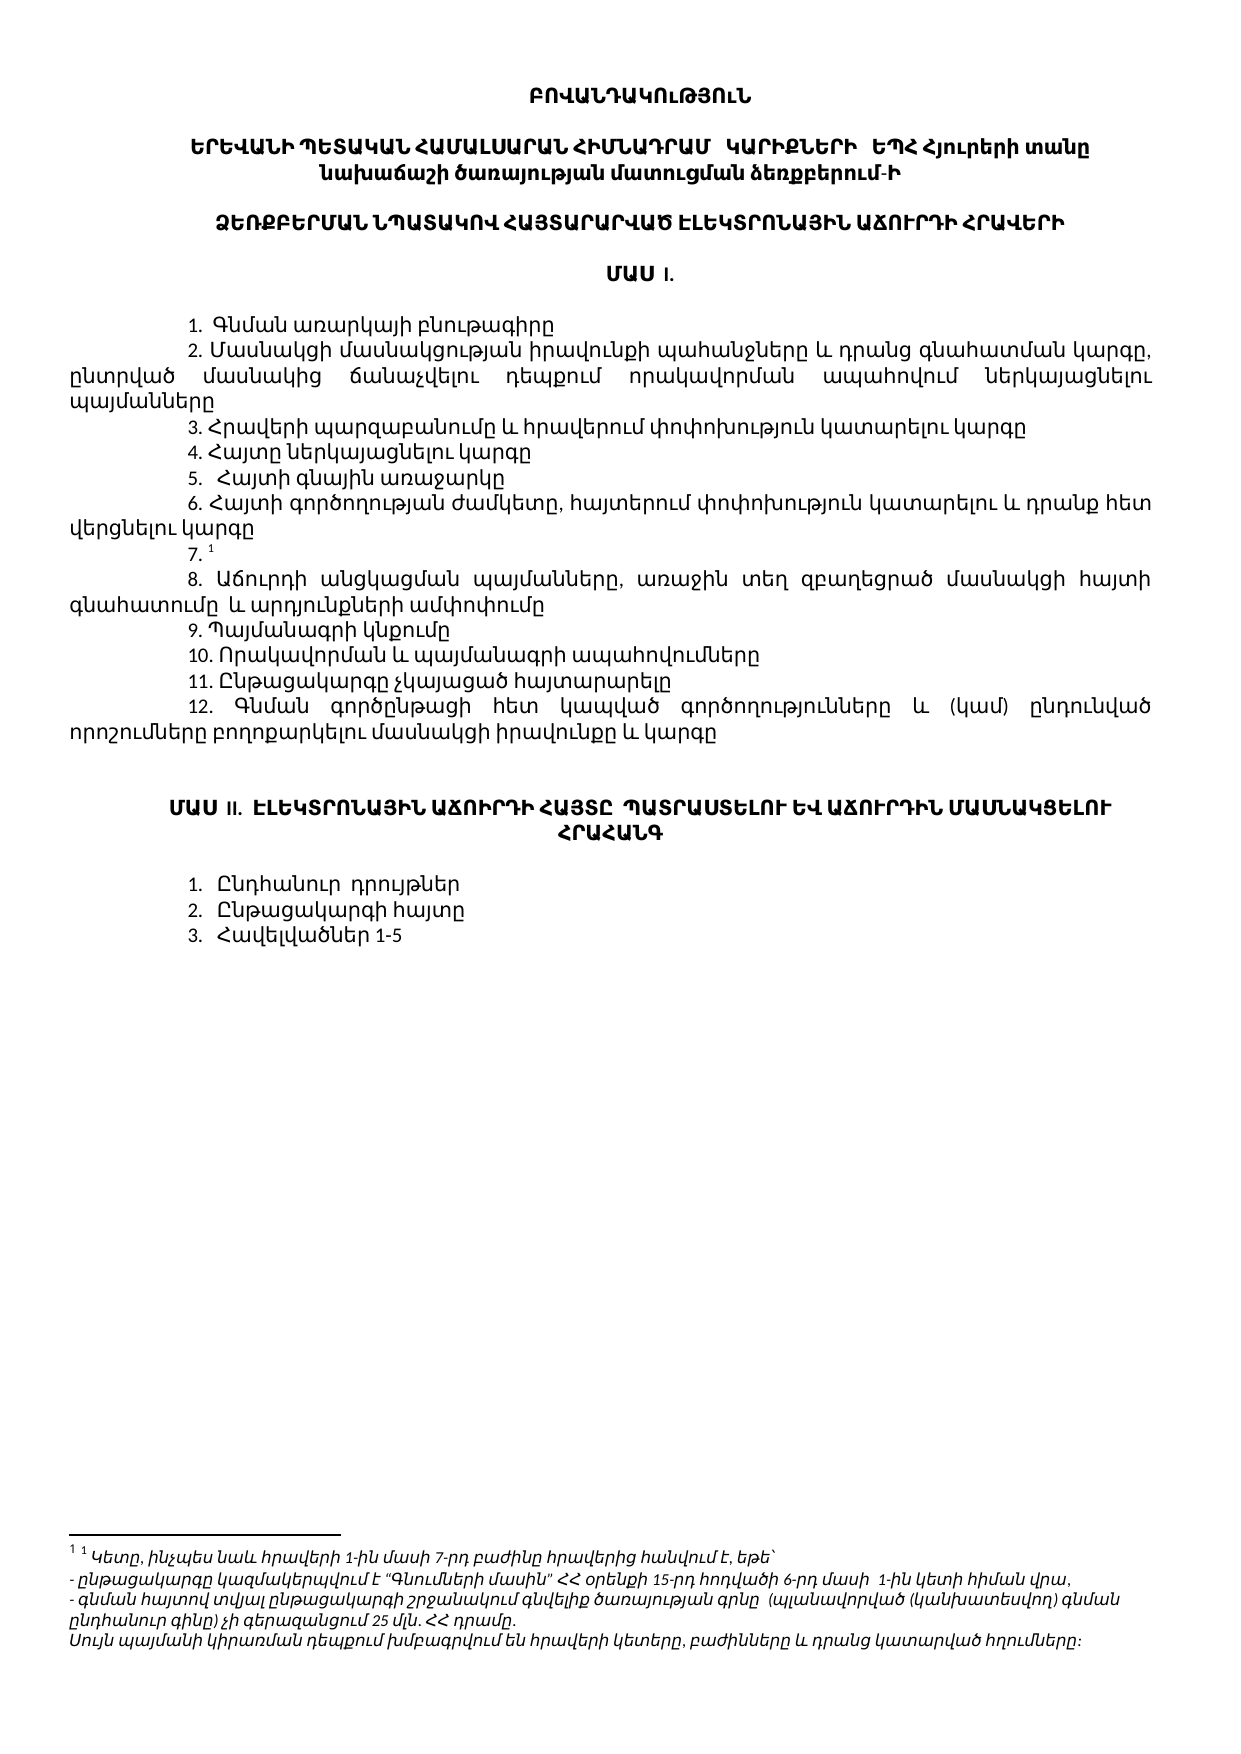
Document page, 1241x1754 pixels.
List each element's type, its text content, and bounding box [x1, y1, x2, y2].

text 10. Որակավորման և պայմանագրի ապահովումները [69, 643, 1152, 668]
text 2. Ընթացակարգի հայտը [69, 897, 1152, 922]
text 3. Հրավերի պարզաբանումը և հրավերում փոփոխություն կատարելու կարգը [69, 414, 1152, 439]
text 3. Հավելվածներ 1-5 [69, 922, 1152, 948]
text 8. Աճուրդի անցկացման պայմանները, առաջին տեղ զբաղեցրած մասնակցի հայտի գնահատումը և արդյունքների ամփոփումը [69, 566, 1152, 617]
text ԲՈՎԱՆԴԱԿՈւԹՅՈւՆ [69, 83, 1152, 109]
text ՄԱՍ I. [69, 261, 1152, 287]
text 7. [69, 541, 1152, 566]
text ՁԵՌՔԲԵՐՄԱՆ ՆՊԱՏԱԿՈՎ ՀԱՅՏԱՐԱՐՎԱԾ ԷԼԵԿՏՐՈՆԱՅԻՆ ԱՃՈՒՐԴԻ ՀՐԱՎԵՐԻ [69, 211, 1152, 236]
text 2. Մասնակցի մասնակցության իրավունքի պահանջները և դրանց գնահատման կարգը, ընտրված մասնակից ճանաչվելու դեպքում որակավորման ապահովում ներկայացնելու պայմանները [69, 338, 1152, 414]
text ՄԱՍ II. ԷԼԵԿՏՐՈՆԱՅԻՆ ԱՃՈԻՐԴԻ ՀԱՅՏԸ ՊԱՏՐԱՍՏԵԼՈՒ ԵՎ ԱՃՈՒՐԴԻՆ ՄԱՍՆԱԿՑԵԼՈՒ ՀՐԱՀԱՆԳ [69, 795, 1152, 846]
text ԵՐԵՎԱՆԻ ՊԵՏԱԿԱՆ ՀԱՄԱԼՍԱՐԱՆ ՀԻՄՆԱԴՐԱՄ ԿԱՐԻՔՆԵՐԻ ԵՊՀ Հյուրերի տանը նախաճաշի ծառայության մատուցման ձեռքբերում-Ի [69, 134, 1152, 185]
text 9. Պայմանագրի կնքումը [69, 617, 1152, 643]
text 4. Հայտը ներկայացնելու կարգը [69, 439, 1152, 465]
text 12. Գնման գործընթացի հետ կապված գործողությունները և (կամ) ընդունված որոշումները բողոքարկելու մասնակցի իրավունքը և կարգը [69, 693, 1152, 744]
text 1. Գնման առարկայի բնութագիրը [69, 312, 1152, 338]
text 6. Հայտի գործողության ժամկետը, հայտերում փոփոխություն կատարելու և դրանք հետ վերցնելու կարգը [69, 490, 1152, 541]
text 1. Ընդհանուր դրույթներ [69, 871, 1152, 897]
text 11. Ընթացակարգը չկայացած հայտարարելը [69, 668, 1152, 693]
text 5. Հայտի գնային առաջարկը [69, 465, 1152, 490]
